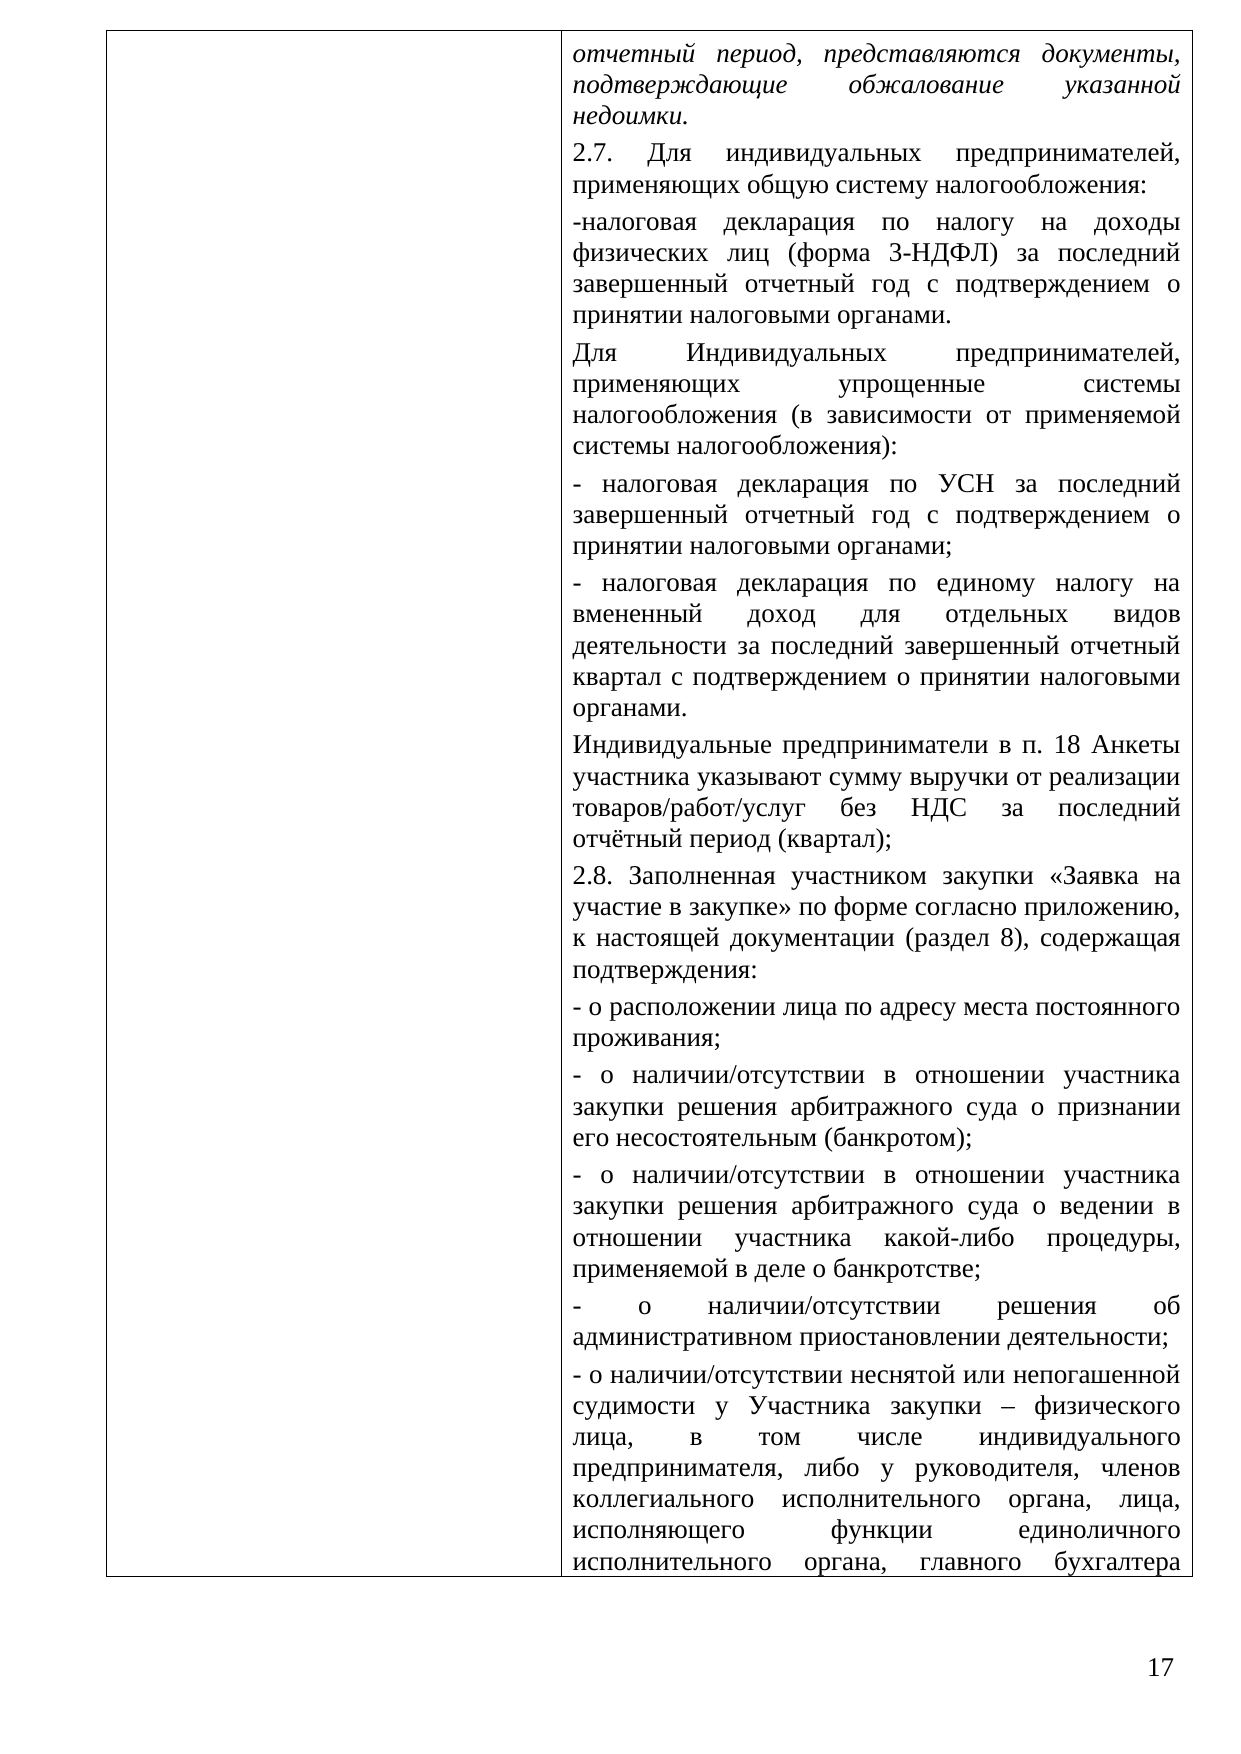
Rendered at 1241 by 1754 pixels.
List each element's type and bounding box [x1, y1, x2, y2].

table_cell [107, 31, 561, 1576]
table_cell [562, 31, 1192, 1576]
